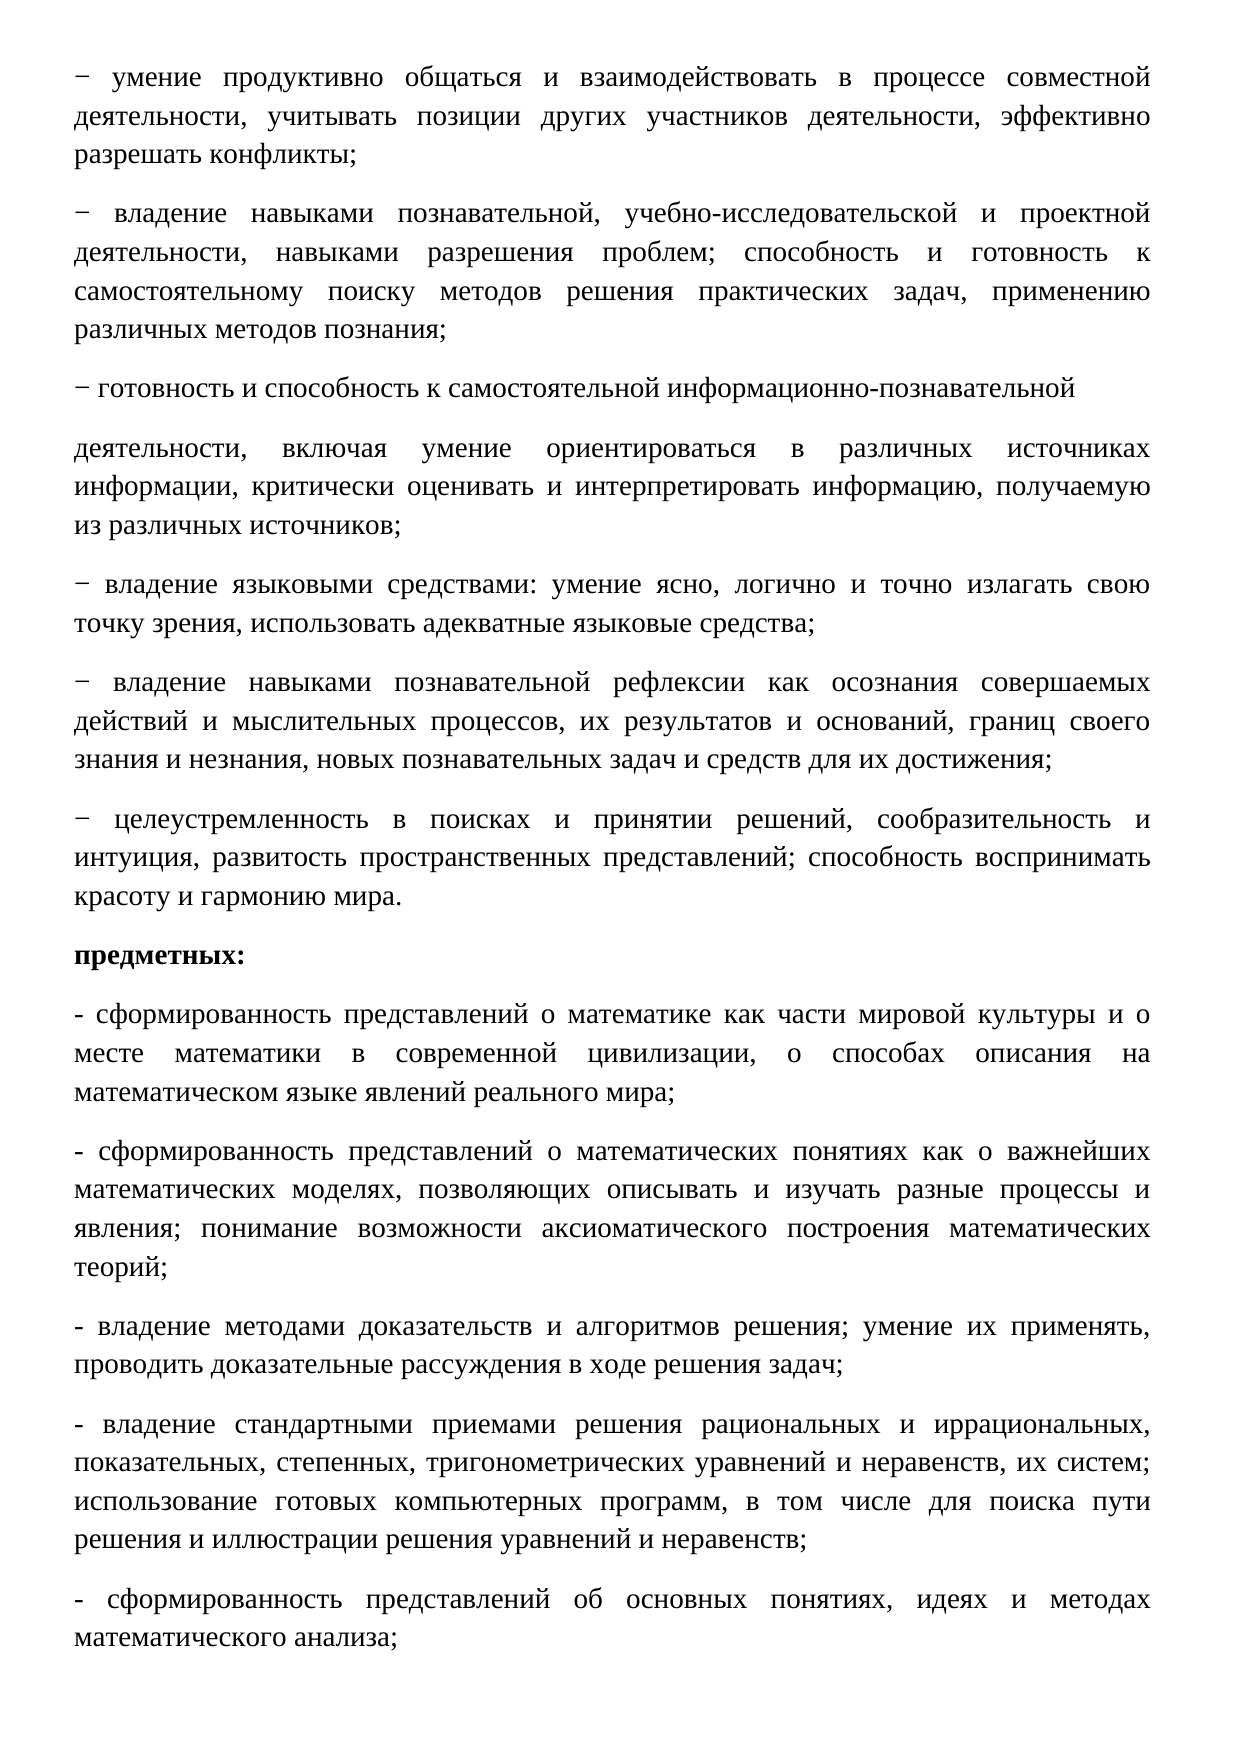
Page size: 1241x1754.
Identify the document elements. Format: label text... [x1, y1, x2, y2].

text - сформированность представлений об основных понятиях, идеях и методах математического анализа; [74, 1581, 1152, 1653]
text предметных: [74, 937, 1152, 971]
text − владение навыками познавательной рефлексии как осознания совершаемых действий и мыслительных процессов, их результатов и оснований, границ своего знания и незнания, новых познавательных задач и средств для их достижения; [74, 664, 1152, 775]
text - владение стандартными приемами решения рациональных и иррациональных, показательных, степенных, тригонометрических уравнений и неравенств, их систем; использование готовых компьютерных программ, в том числе для поиска пути решения и иллюстрации решения уравнений и неравенств; [74, 1406, 1152, 1555]
text деятельности, включая умение ориентироваться в различных источниках информации, критически оценивать и интерпретировать информацию, получаемую из различных источников; [74, 430, 1152, 541]
text - сформированность представлений о математике как части мировой культуры и о месте математики в современной цивилизации, о способах описания на математическом языке явлений реального мира; [74, 997, 1152, 1107]
text − готовность и способность к самостоятельной информационно-познавательной [74, 371, 1152, 404]
text − владение языковыми средствами: умение ясно, логично и точно излагать свою точку зрения, использовать адекватные языковые средства; [74, 566, 1152, 638]
text - владение методами доказательств и алгоритмов решения; умение их применять, проводить доказательные рассуждения в ходе решения задач; [74, 1308, 1152, 1380]
text - сформированность представлений о математических понятиях как о важнейших математических моделях, позволяющих описывать и изучать разные процессы и явления; понимание возможности аксиоматического построения математических теорий; [74, 1133, 1152, 1282]
text − владение навыками познавательной, учебно-исследовательской и проектной деятельности, навыками разрешения проблем; способность и готовность к самостоятельному поиску методов решения практических задач, применению различных методов познания; [74, 196, 1152, 345]
text − целеустремленность в поисках и принятии решений, сообразительность и интуиция, развитость пространственных представлений; способность воспринимать красоту и гармонию мира. [74, 801, 1152, 911]
text − умение продуктивно общаться и взаимодействовать в процессе совместной деятельности, учитывать позиции других участников деятельности, эффективно разрешать конфликты; [74, 59, 1152, 170]
